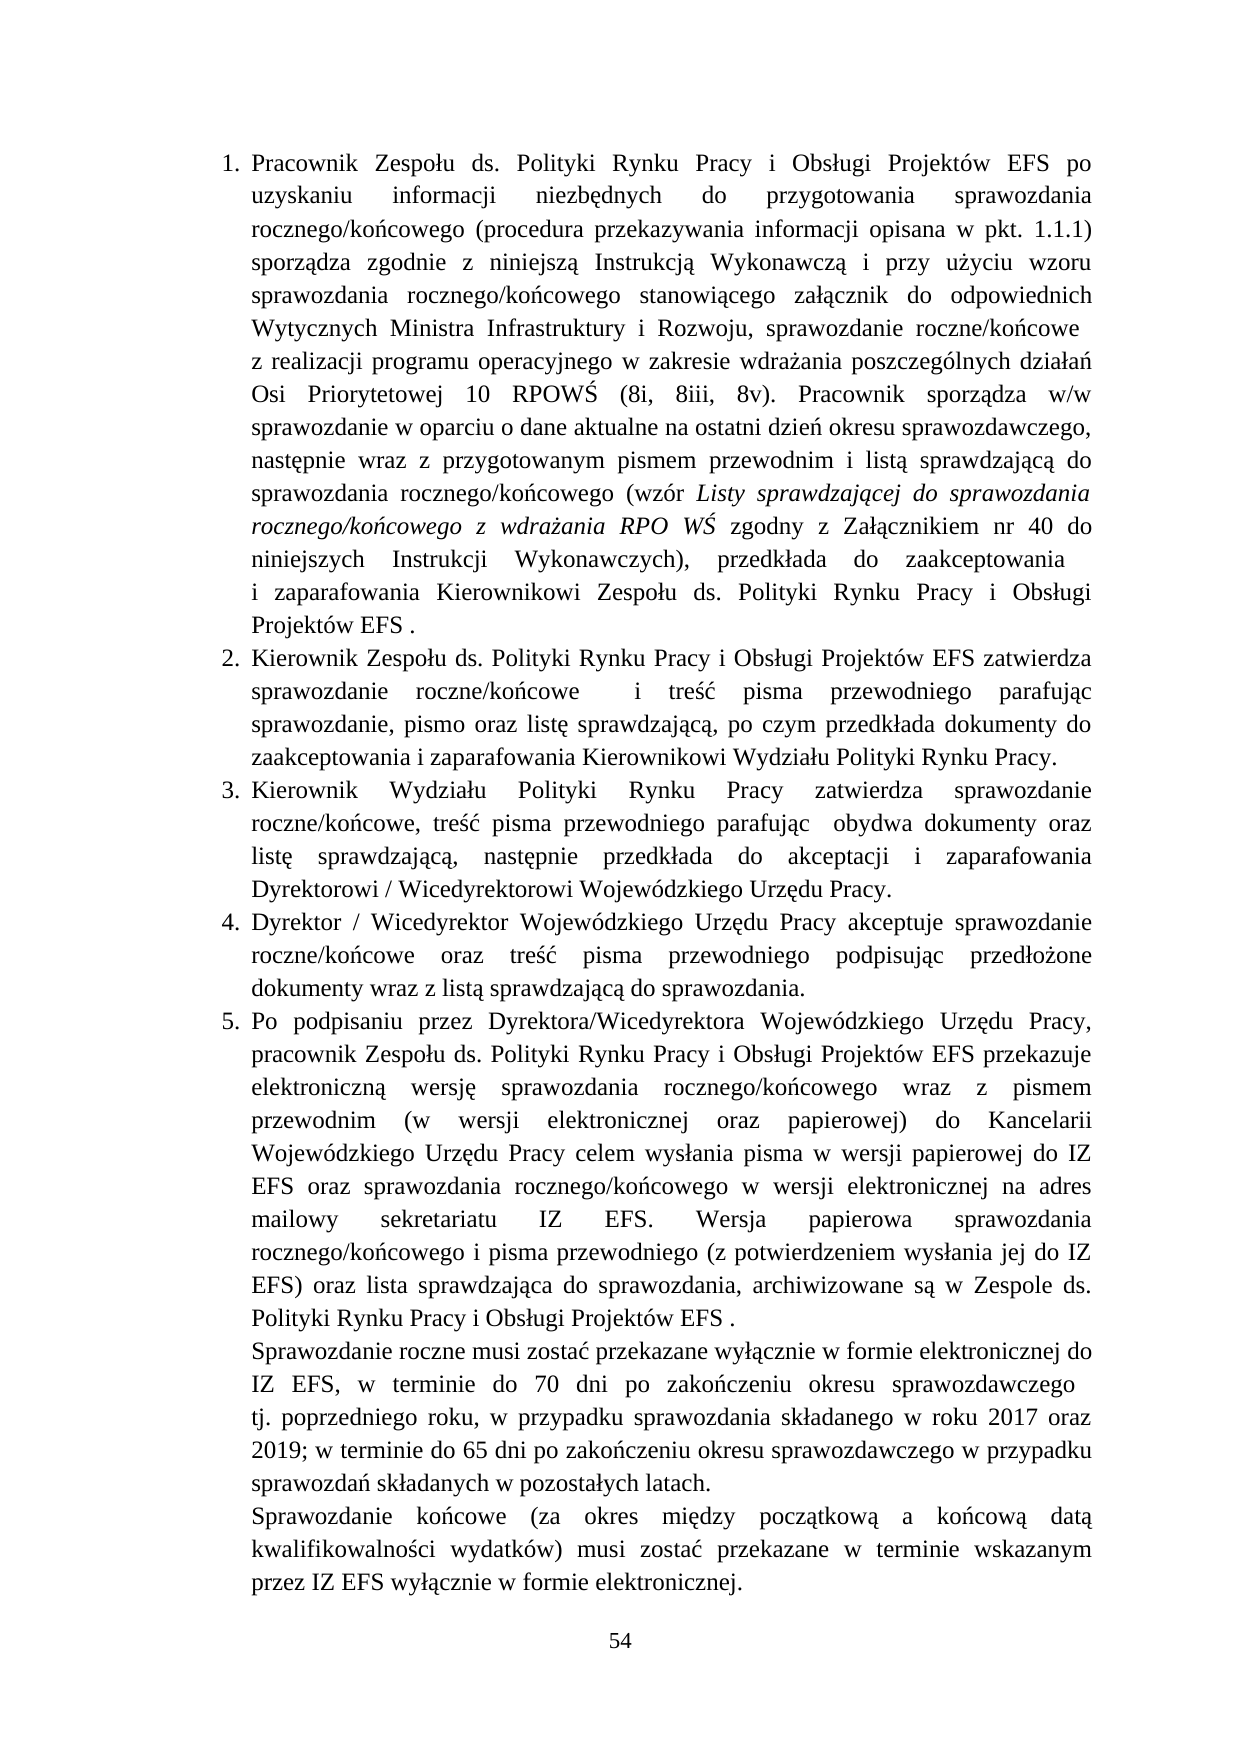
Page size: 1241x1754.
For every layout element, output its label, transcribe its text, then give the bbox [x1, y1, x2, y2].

list Dyrektor / Wicedyrektor Wojewódzkiego Urzędu Pracy akceptuje sprawozdanie roczne/końcowe oraz treść pisma przewodniego podpisując przedłożone dokumenty wraz z listą sprawdzającą do sprawozdania. [221, 907, 1093, 1002]
list Kierownik Wydziału Polityki Rynku Pracy zatwierdza sprawozdanie roczne/końcowe, treść pisma przewodniego parafując obydwa dokumenty oraz listę sprawdzającą, następnie przedkłada do akceptacji i zaparafowania Dyrektorowi / Wicedyrektorowi Wojewódzkiego Urzędu Pracy. [221, 775, 1093, 903]
list Pracownik Zespołu ds. Polityki Rynku Pracy i Obsługi Projektów EFS po uzyskaniu informacji niezbędnych do przygotowania sprawozdania rocznego/końcowego (procedura przekazywania informacji opisana w pkt. 1.1.1) sporządza zgodnie z niniejszą Instrukcją Wykonawczą i przy użyciu wzoru sprawozdania rocznego/końcowego stanowiącego załącznik do odpowiednich Wytycznych Ministra Infrastruktury i Rozwoju, sprawozdanie roczne/końcowe z realizacji programu operacyjnego w zakresie wdrażania poszczególnych działań Osi Priorytetowej 10 RPOWŚ (8i, 8iii, 8v). Pracownik sporządza w/w sprawozdanie w oparciu o dane aktualne na ostatni dzień okresu sprawozdawczego, następnie wraz z przygotowanym pismem przewodnim i listą sprawdzającą do sprawozdania rocznego/końcowego (wzór Listy sprawdzającej do sprawozdania rocznego/końcowego z wdrażania RPO WŚ zgodny z Załącznikiem nr 40 do niniejszych Instrukcji Wykonawczych), przedkłada do zaakceptowania i zaparafowania Kierownikowi Zespołu ds. Polityki Rynku Pracy i Obsługi Projektów EFS . [221, 148, 1093, 639]
list Po podpisaniu przez Dyrektora/Wicedyrektora Wojewódzkiego Urzędu Pracy, pracownik Zespołu ds. Polityki Rynku Pracy i Obsługi Projektów EFS przekazuje elektroniczną wersję sprawozdania rocznego/końcowego wraz z pismem przewodnim (w wersji elektronicznej oraz papierowej) do Kancelarii Wojewódzkiego Urzędu Pracy celem wysłania pisma w wersji papierowej do IZ EFS oraz sprawozdania rocznego/końcowego w wersji elektronicznej na adres mailowy sekretariatu IZ EFS. Wersja papierowa sprawozdania rocznego/końcowego i pisma przewodniego (z potwierdzeniem wysłania jej do IZ EFS) oraz lista sprawdzająca do sprawozdania, archiwizowane są w Zespole ds. Polityki Rynku Pracy i Obsługi Projektów EFS . [221, 1006, 1093, 1332]
list Sprawozdanie roczne musi zostać przekazane wyłącznie w formie elektronicznej do IZ EFS, w terminie do 70 dni po zakończeniu okresu sprawozdawczego tj. poprzedniego roku, w przypadku sprawozdania składanego w roku 2017 oraz 2019; w terminie do 65 dni po zakończeniu okresu sprawozdawczego w przypadku sprawozdań składanych w pozostałych latach. [251, 1336, 1093, 1497]
list Kierownik Zespołu ds. Polityki Rynku Pracy i Obsługi Projektów EFS zatwierdza sprawozdanie roczne/końcowe i treść pisma przewodniego parafując sprawozdanie, pismo oraz listę sprawdzającą, po czym przedkłada dokumenty do zaakceptowania i zaparafowania Kierownikowi Wydziału Polityki Rynku Pracy. [221, 643, 1093, 771]
list Sprawozdanie końcowe (za okres między początkową a końcową datą kwalifikowalności wydatków) musi zostać przekazane w terminie wskazanym przez IZ EFS wyłącznie w formie elektronicznej. [251, 1501, 1093, 1596]
